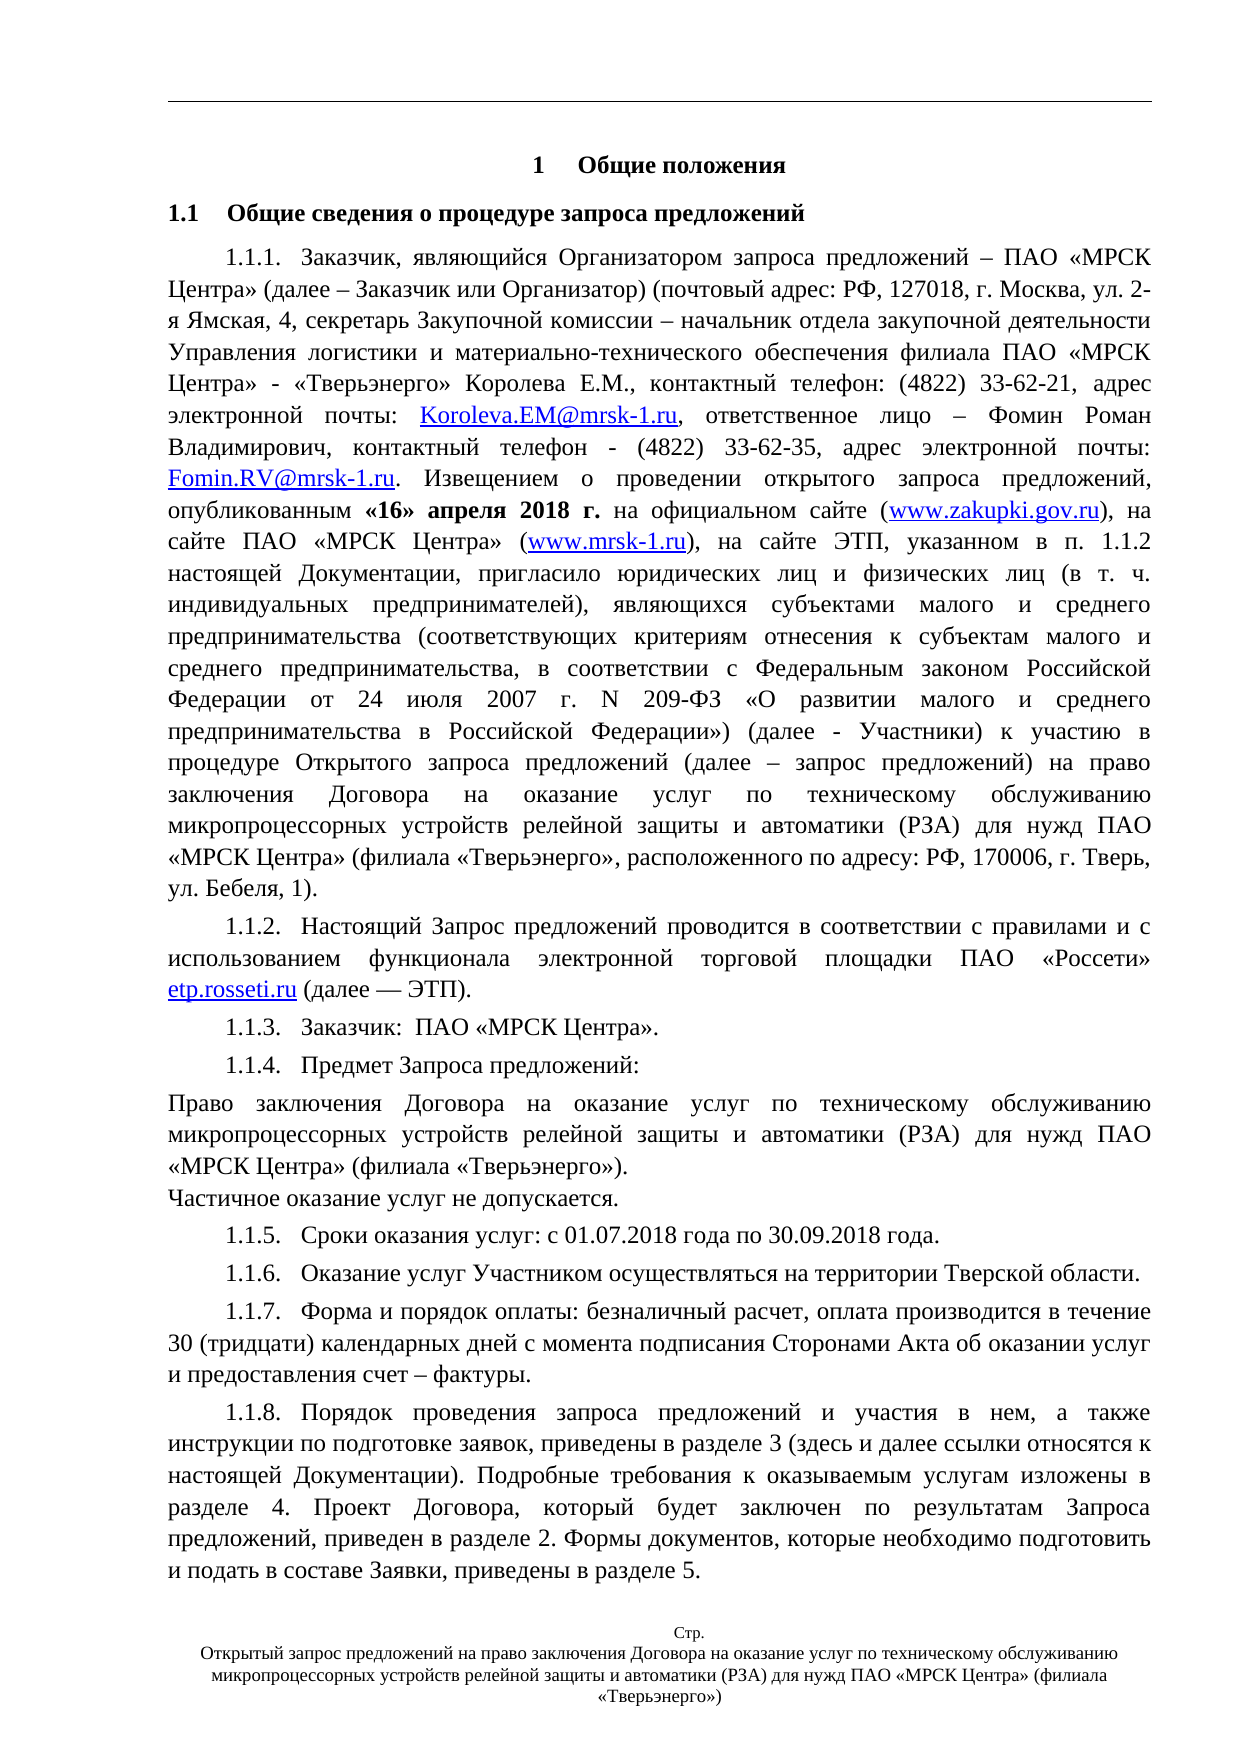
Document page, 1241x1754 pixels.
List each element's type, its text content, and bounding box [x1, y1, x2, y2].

list Заказчик, являющийся Организатором запроса предложений – ПАО «МРСК Центра» (далее – Заказчик или Организатор) (почтовый адрес: РФ, 127018, г. Москва, ул. 2-я Ямская, 4, секретарь Закупочной комиссии – начальник отдела закупочной деятельности Управления логистики и материально-технического обеспечения филиала ПАО «МРСК Центра» - «Тверьэнерго» Королева Е.М., контактный телефон: (4822) 33-62-21, адрес электронной почты: Koroleva.EM@mrsk-1.ru, ответственное лицо – Фомин Роман Владимирович, контактный телефон - (4822) 33-62-35, адрес электронной почты: Fomin.RV@mrsk-1.ru. Извещением о проведении открытого запроса предложений, опубликованным «16» апреля 2018 г. на официальном сайте (www.zakupki.gov.ru), на сайте ПАО «МРСК Центра» (www.mrsk-1.ru), на сайте ЭТП, указанном в п. 1.1.2 настоящей Документации, пригласило юридических лиц и физических лиц (в т. ч. индивидуальных предпринимателей), являющихся субъектами малого и среднего предпринимательства (соответствующих критериям отнесения к субъектам малого и среднего предпринимательства, в соответствии с Федеральным законом Российской Федерации от 24 июля 2007 г. N 209-ФЗ «О развитии малого и среднего предпринимательства в Российской Федерации») (далее - Участники) к участию в процедуре Открытого запроса предложений (далее – запрос предложений) на право заключения Договора на оказание услуг по техническому обслуживанию микропроцессорных устройств релейной защиты и автоматики (РЗА) для нужд ПАО «МРСК Центра» (филиала «Тверьэнерго», расположенного по адресу: РФ, 170006, г. Тверь, ул. Бебеля, 1). [168, 242, 1152, 902]
list Предмет Запроса предложений: [168, 1050, 1152, 1079]
list Оказание услуг Участником осуществляться на территории Тверской области. [168, 1258, 1152, 1287]
list Заказчик: ПАО «МРСК Центра». [168, 1012, 1152, 1041]
subtitle Общие сведения о процедуре запроса предложений [168, 198, 1152, 227]
list Настоящий Запрос предложений проводится в соответствии с правилами и с использованием функционала электронной торговой площадки ПАО «Россети» etp.rosseti.ru (далее — ЭТП). [168, 911, 1152, 1003]
list Порядок проведения запроса предложений и участия в нем, а также инструкции по подготовке заявок, приведены в разделе 3 (здесь и далее ссылки относятся к настоящей Документации). Подробные требования к оказываемым услугам изложены в разделе 4. Проект Договора, который будет заключен по результатам Запроса предложений, приведен в разделе 2. Формы документов, которые необходимо подготовить и подать в составе Заявки, приведены в разделе 5. [168, 1397, 1152, 1583]
list Частичное оказание услуг не допускается. [168, 1183, 1152, 1211]
subtitle Общие положения [166, 150, 1152, 179]
list Форма и порядок оплаты: безналичный расчет, оплата производится в течение 30 (тридцати) календарных дней с момента подписания Сторонами Акта об оказании услуг и предоставления счет – фактуры. [168, 1296, 1152, 1388]
list Сроки оказания услуг: с 01.07.2018 года по 30.09.2018 года. [168, 1220, 1152, 1249]
text Право заключения Договора на оказание услуг по техническому обслуживанию микропроцессорных устройств релейной защиты и автоматики (РЗА) для нужд ПАО «МРСК Центра» (филиала «Тверьэнерго»). [168, 1088, 1152, 1180]
